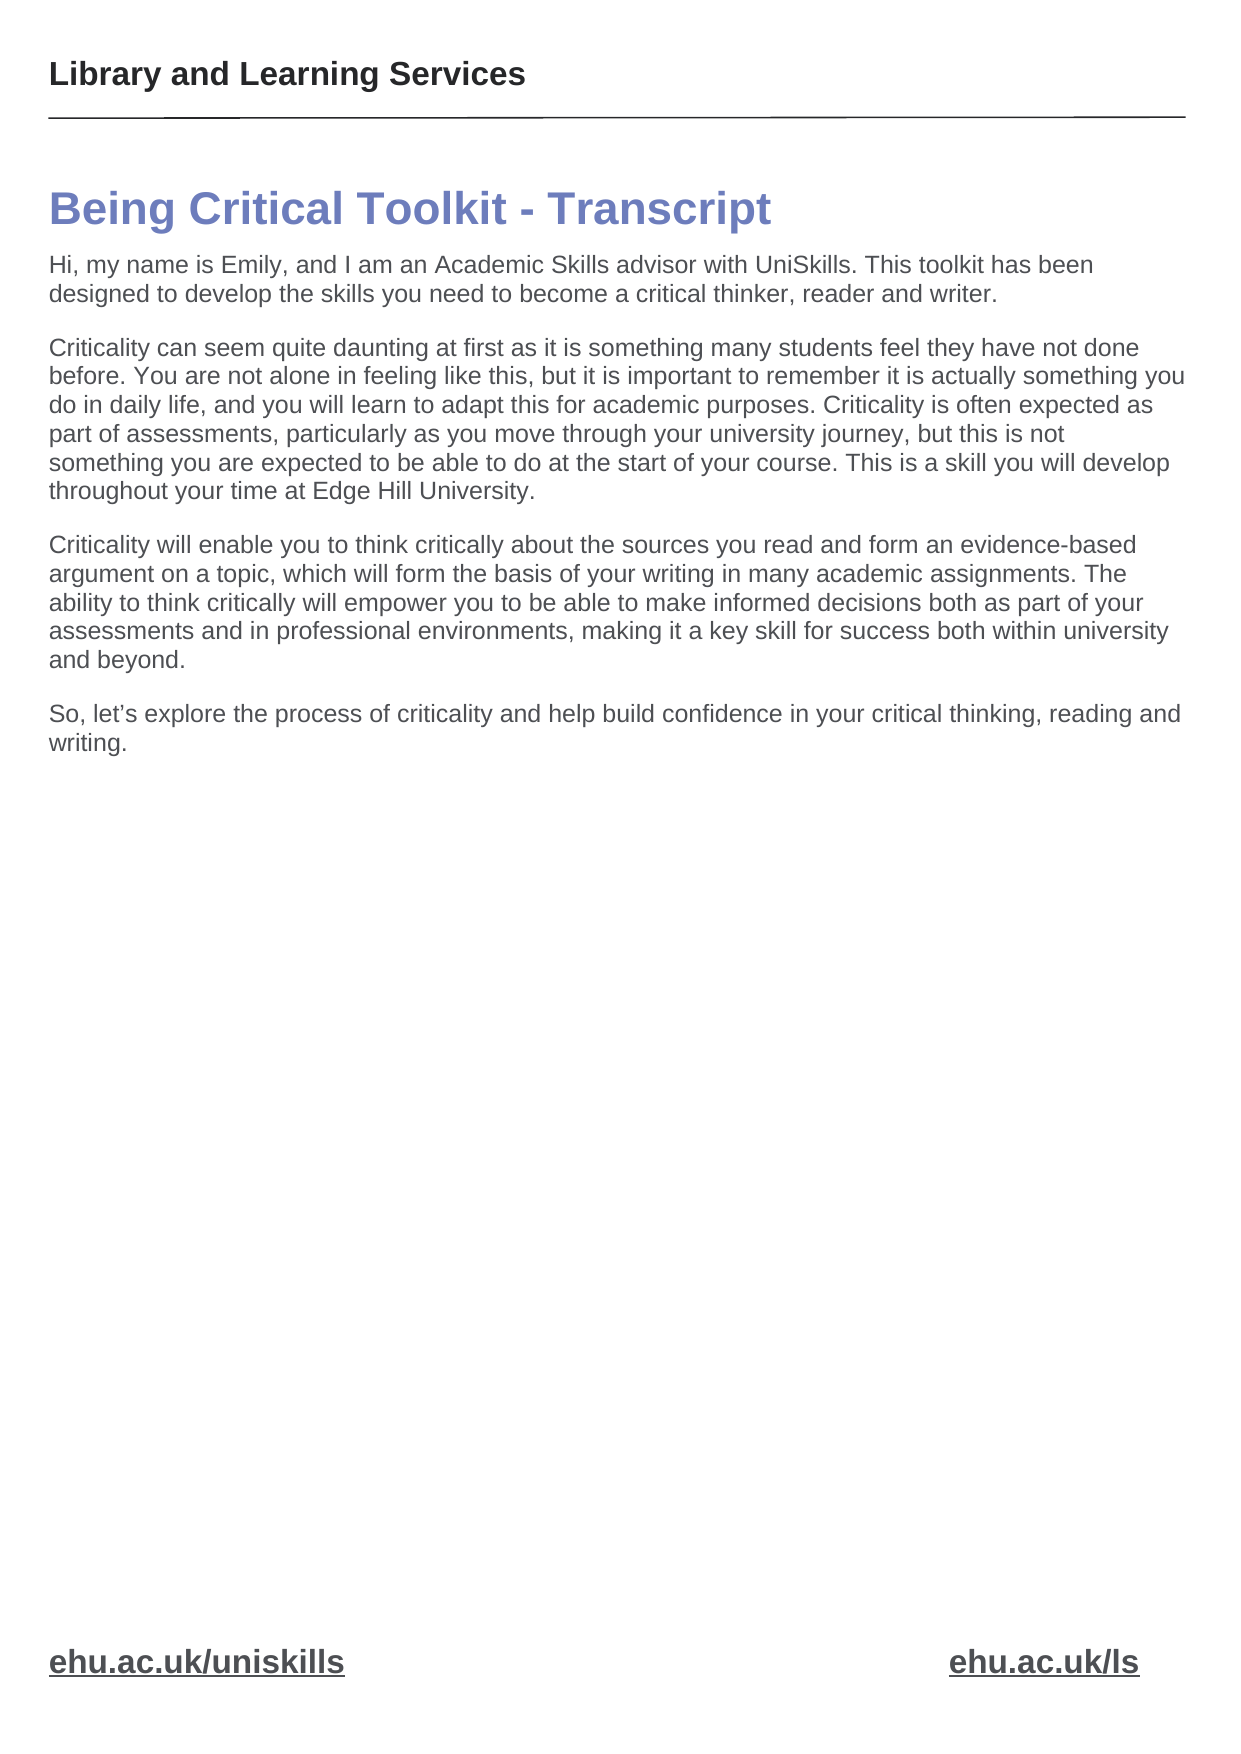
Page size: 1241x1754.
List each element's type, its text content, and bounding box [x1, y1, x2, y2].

text Criticality can seem quite daunting at first as it is something many students feel they have not done before. You are not alone in feeling like this, but it is important to remember it is actually something you do in daily life, and you will learn to adapt this for academic purposes. Criticality is often expected as part of assessments, particularly as you move through your university journey, but this is not something you are expected to be able to do at the start of your course. This is a skill you will develop throughout your time at Edge Hill University. [48, 333, 1187, 505]
text Criticality will enable you to think critically about the sources you read and form an evidence-based argument on a topic, which will form the basis of your writing in many academic assignments. The ability to think critically will empower you to be able to make informed decisions both as part of your assessments and in professional environments, making it a key skill for success both within university and beyond. [48, 530, 1187, 674]
text Hi, my name is Emily, and I am an Academic Skills advisor with UniSkills. This toolkit has been designed to develop the skills you need to become a critical thinker, reader and writer. [48, 250, 1187, 308]
subtitle Being Critical Toolkit - Transcript [48, 171, 1187, 238]
text So, let’s explore the process of criticality and help build confidence in your critical thinking, reading and writing. [48, 699, 1187, 756]
